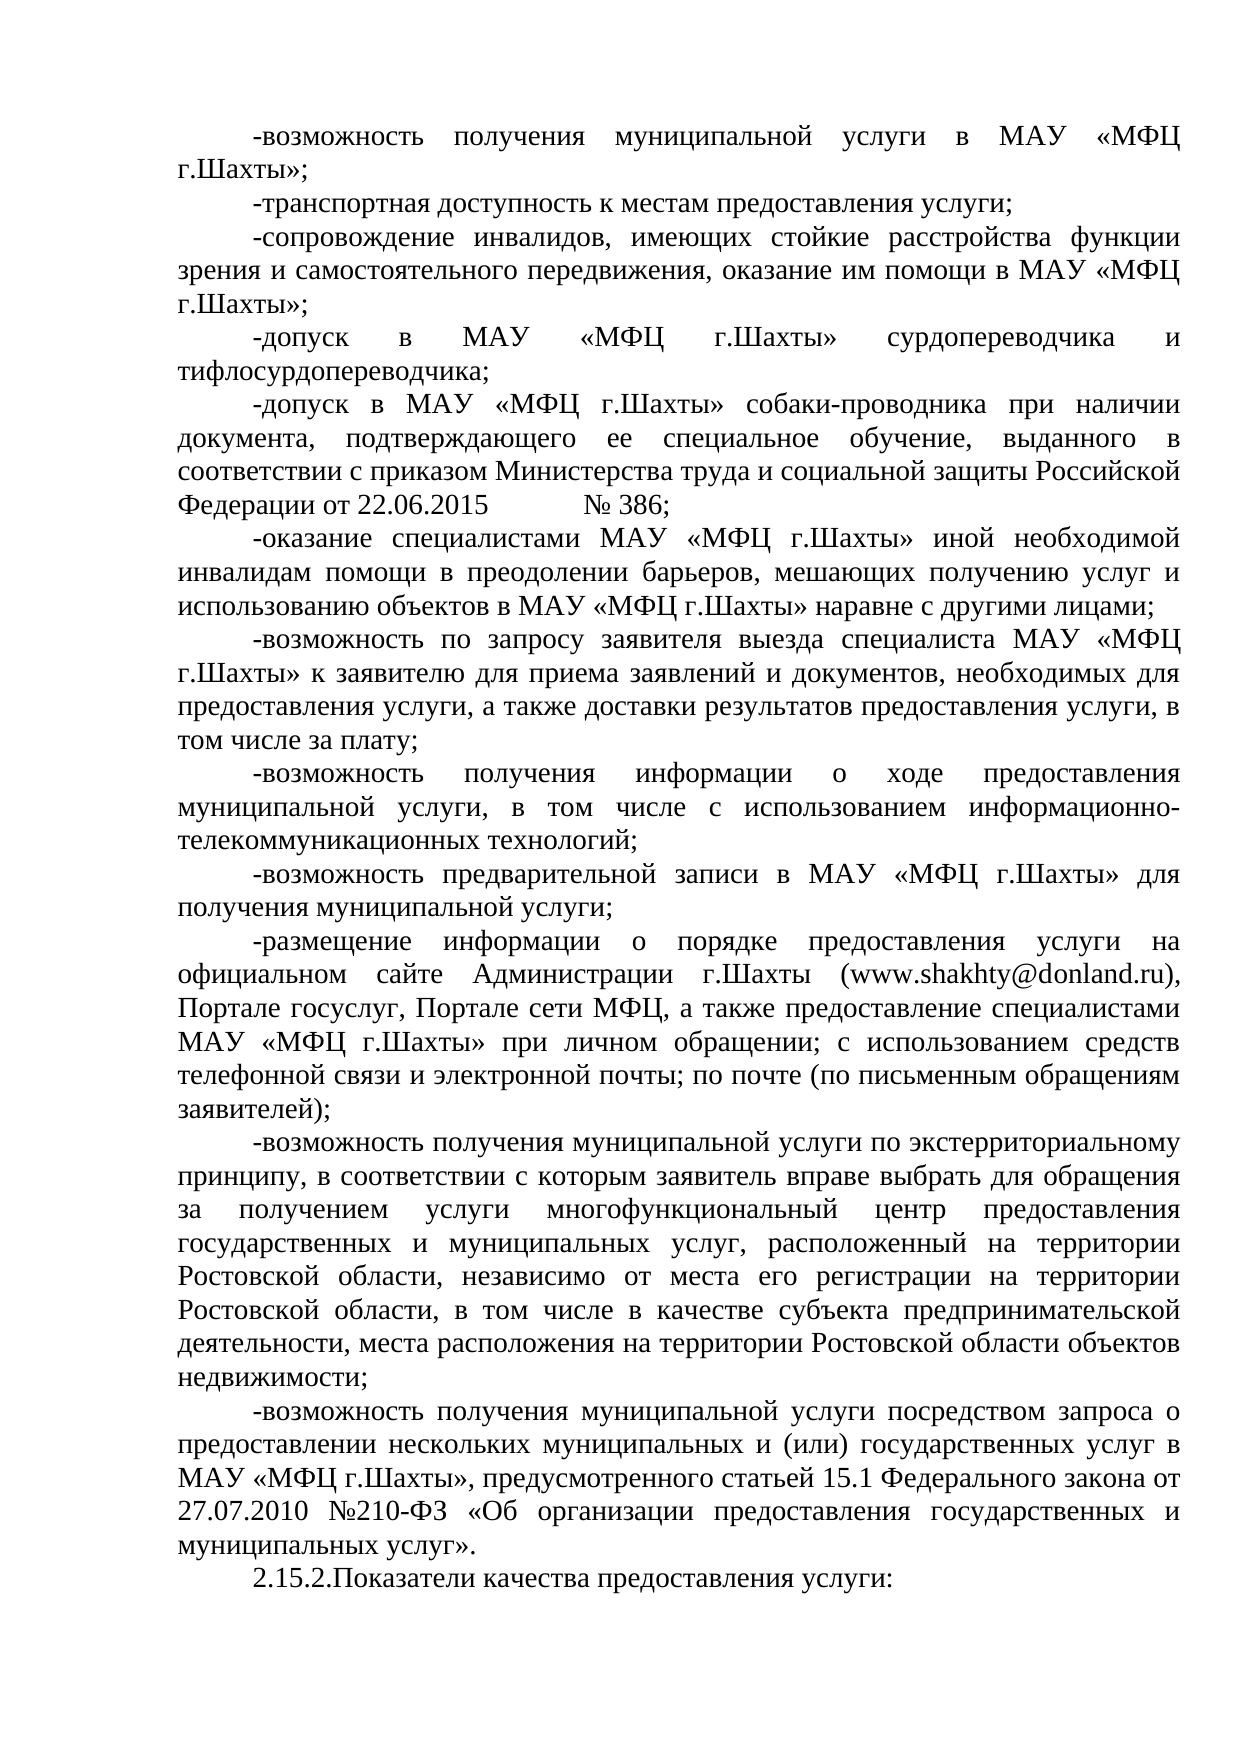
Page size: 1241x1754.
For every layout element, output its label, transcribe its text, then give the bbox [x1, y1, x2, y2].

text -возможность предварительной записи в МАУ «МФЦ г.Шахты» для получения муниципальной услуги; [177, 856, 1181, 923]
text -возможность получения муниципальной услуги в МАУ «МФЦ г.Шахты»; [177, 118, 1181, 185]
text -транспортная доступность к местам предоставления услуги; [177, 185, 1181, 219]
text -сопровождение инвалидов, имеющих стойкие расстройства функции зрения и самостоятельного передвижения, оказание им помощи в МАУ «МФЦ г.Шахты»; [177, 219, 1181, 319]
text -допуск в МАУ «МФЦ г.Шахты» собаки-проводника при наличии документа, подтверждающего ее специальное обучение, выданного в соответствии с приказом Министерства труда и социальной защиты Российской Федерации от 22.06.2015 № 386; [177, 386, 1181, 521]
text -оказание специалистами МАУ «МФЦ г.Шахты» иной необходимой инвалидам помощи в преодолении барьеров, мешающих получению услуг и использованию объектов в МАУ «МФЦ г.Шахты» наравне с другими лицами; [177, 521, 1181, 621]
text -возможность получения муниципальной услуги по экстерриториальному принципу, в соответствии с которым заявитель вправе выбрать для обращения за получением услуги многофункциональный центр предоставления государственных и муниципальных услуг, расположенный на территории Ростовской области, независимо от места его регистрации на территории Ростовской области, в том числе в качестве субъекта предпринимательской деятельности, места расположения на территории Ростовской области объектов недвижимости; [177, 1124, 1181, 1393]
text -размещение информации о порядке предоставления услуги на официальном сайте Администрации г.Шахты (www.shakhty@donland.ru), Портале госуслуг, Портале сети МФЦ, а также предоставление специалистами МАУ «МФЦ г.Шахты» при личном обращении; с использованием средств телефонной связи и электронной почты; по почте (по письменным обращениям заявителей); [177, 923, 1181, 1124]
text -возможность получения информации о ходе предоставления муниципальной услуги, в том числе с использованием информационно-телекоммуникационных технологий; [177, 755, 1181, 856]
text 2.15.2.Показатели качества предоставления услуги: [177, 1560, 1181, 1594]
text -допуск в МАУ «МФЦ г.Шахты» сурдопереводчика и тифлосурдопереводчика; [177, 319, 1181, 386]
text -возможность по запросу заявителя выезда специалиста МАУ «МФЦ г.Шахты» к заявителю для приема заявлений и документов, необходимых для предоставления услуги, а также доставки результатов предоставления услуги, в том числе за плату; [177, 621, 1181, 755]
text -возможность получения муниципальной услуги посредством запроса о предоставлении нескольких муниципальных и (или) государственных услуг в МАУ «МФЦ г.Шахты», предусмотренного статьей 15.1 Федерального закона от 27.07.2010 №210-ФЗ «Об организации предоставления государственных и муниципальных услуг». [177, 1393, 1181, 1560]
